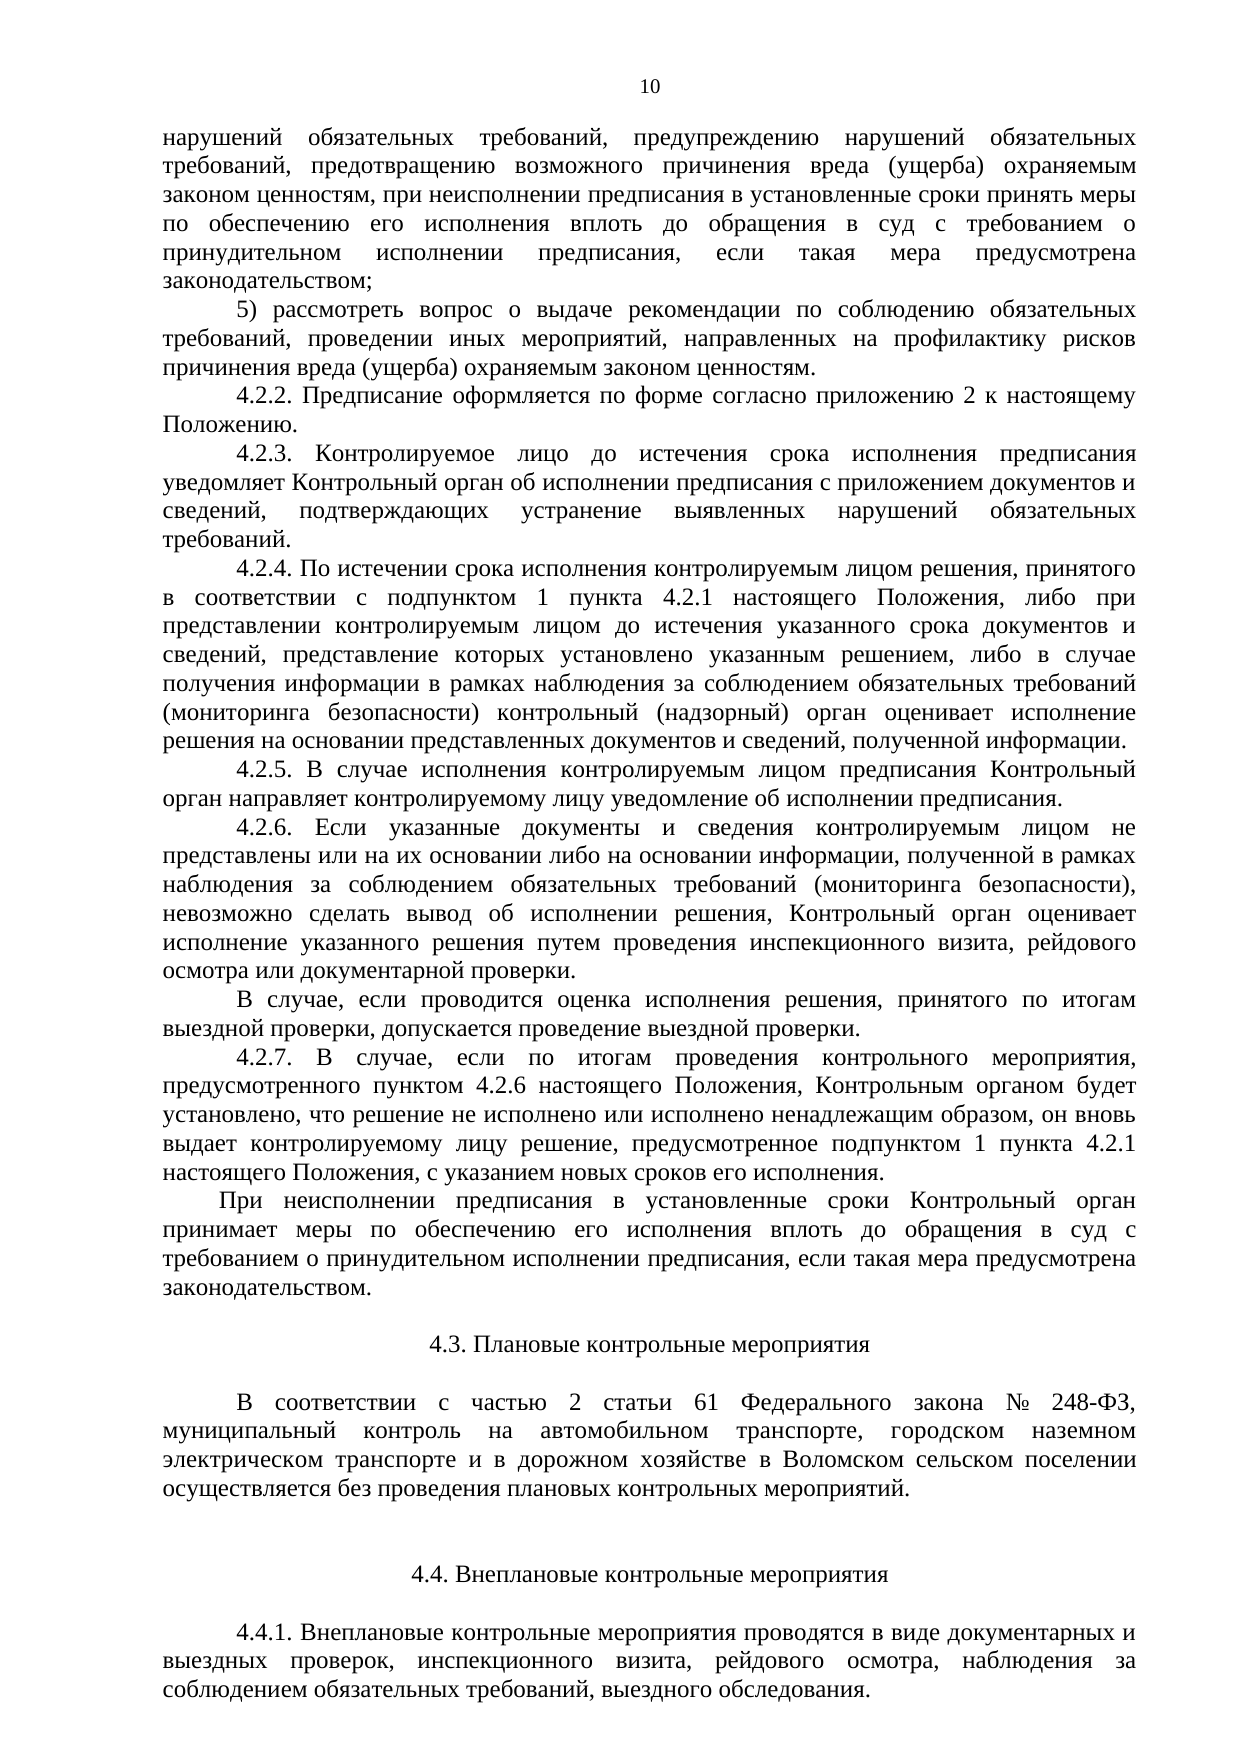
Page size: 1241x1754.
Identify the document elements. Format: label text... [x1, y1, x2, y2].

list 4.3. Плановые контрольные мероприятия [162, 1329, 1137, 1358]
text При неисполнении предписания в установленные сроки Контрольный орган принимает меры по обеспечению его исполнения вплоть до обращения в суд с требованием о принудительном исполнении предписания, если такая мера предусмотрена законодательством. [162, 1186, 1137, 1301]
text В случае, если проводится оценка исполнения решения, принятого по итогам выездной проверки, допускается проведение выездной проверки. [162, 984, 1137, 1042]
text 5) рассмотреть вопрос о выдаче рекомендации по соблюдению обязательных требований, проведении иных мероприятий, направленных на профилактику рисков причинения вреда (ущерба) охраняемым законом ценностям. [162, 294, 1137, 381]
text 4.2.5. В случае исполнения контролируемым лицом предписания Контрольный орган направляет контролируемому лицу уведомление об исполнении предписания. [162, 754, 1137, 812]
list 4.2.3. Контролируемое лицо до истечения срока исполнения предписания уведомляет Контрольный орган об исполнении предписания с приложением документов и сведений, подтверждающих устранение выявленных нарушений обязательных требований. [162, 438, 1137, 553]
text 4.2.2. Предписание оформляется по форме согласно приложению 2 к настоящему Положению. [162, 381, 1137, 438]
text 4.2.4. По истечении срока исполнения контролируемым лицом решения, принятого в соответствии с подпунктом 1 пункта 4.2.1 настоящего Положения, либо при представлении контролируемым лицом до истечения указанного срока документов и сведений, представление которых установлено указанным решением, либо в случае получения информации в рамках наблюдения за соблюдением обязательных требований (мониторинга безопасности) контрольный (надзорный) орган оценивает исполнение решения на основании представленных документов и сведений, полученной информации. [162, 553, 1137, 754]
text В соответствии с частью 2 статьи 61 Федерального закона № 248-ФЗ, муниципальный контроль на автомобильном транспорте, городском наземном электрическом транспорте и в дорожном хозяйстве в Воломском сельском поселении осуществляется без проведения плановых контрольных мероприятий. [162, 1387, 1137, 1502]
list 4.4. Внеплановые контрольные мероприятия [162, 1559, 1137, 1588]
text 4.2.6. Если указанные документы и сведения контролируемым лицом не представлены или на их основании либо на основании информации, полученной в рамках наблюдения за соблюдением обязательных требований (мониторинга безопасности), невозможно сделать вывод об исполнении решения, Контрольный орган оценивает исполнение указанного решения путем проведения инспекционного визита, рейдового осмотра или документарной проверки. [162, 812, 1137, 984]
text 4.2.7. В случае, если по итогам проведения контрольного мероприятия, предусмотренного пунктом 4.2.6 настоящего Положения, Контрольным органом будет установлено, что решение не исполнено или исполнено ненадлежащим образом, он вновь выдает контролируемому лицу решение, предусмотренное подпунктом 1 пункта 4.2.1 настоящего Положения, с указанием новых сроков его исполнения. [162, 1042, 1137, 1186]
list 4.4.1. Внеплановые контрольные мероприятия проводятся в виде документарных и выездных проверок, инспекционного визита, рейдового осмотра, наблюдения за соблюдением обязательных требований, выездного обследования. [162, 1617, 1137, 1703]
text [162, 122, 1137, 294]
